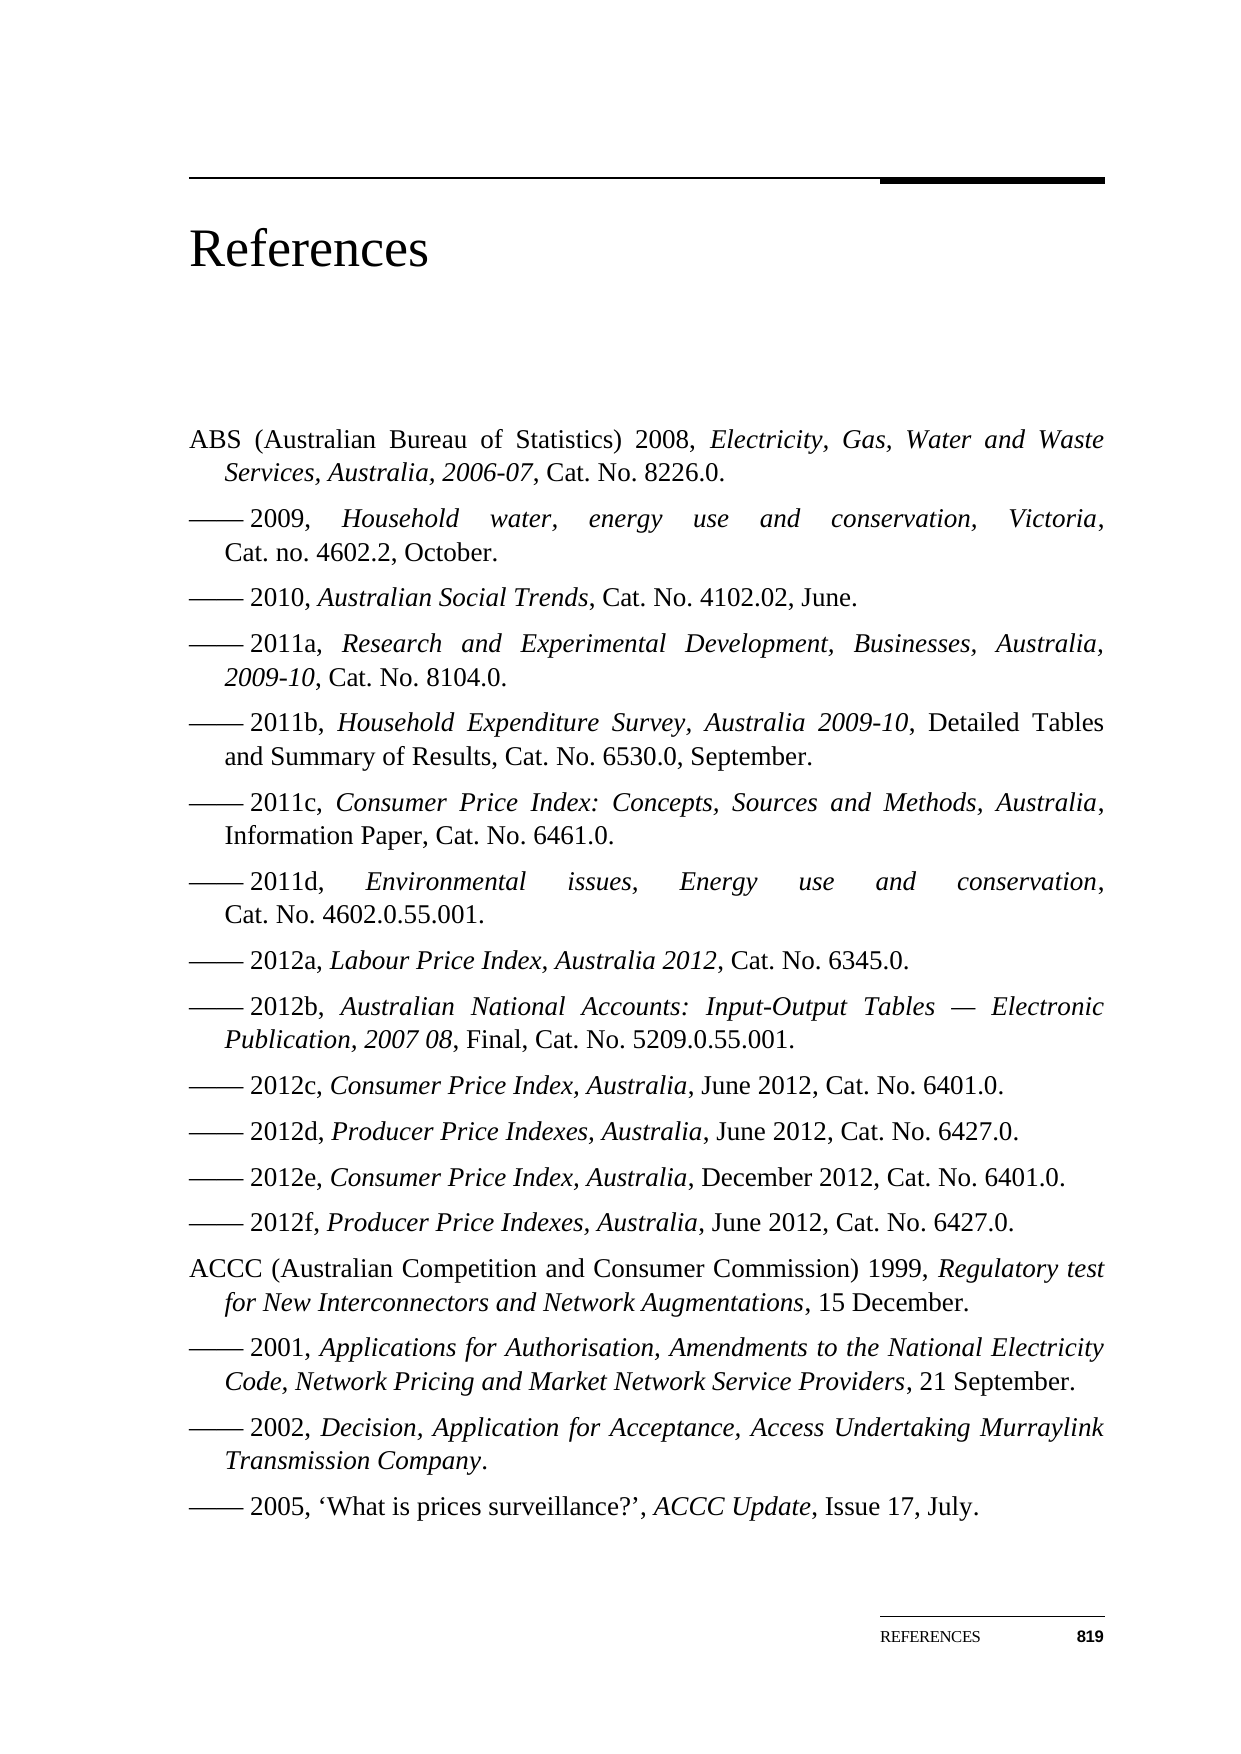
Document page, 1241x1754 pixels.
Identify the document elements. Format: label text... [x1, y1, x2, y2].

text —— 2012c, Consumer Price Index, Australia, June 2012, Cat. No. 6401.0. [189, 1067, 1104, 1100]
text —— 2001, Applications for Authorisation, Amendments to the National Electricity Code, Network Pricing and Market Network Service Providers, 21 September. [189, 1329, 1104, 1396]
text ACCC (Australian Competition and Consumer Commission) 1999, Regulatory test for New Interconnectors and Network Augmentations, 15 December. [189, 1250, 1104, 1317]
text ABS (Australian Bureau of Statistics) 2008, Electricity, Gas, Water and Waste Services, Australia, 2006-07, Cat. No. 8226.0. [189, 421, 1104, 488]
text —— 2011d, Environmental issues, Energy use and conservation, Cat. No. 4602.0.55.001. [189, 863, 1104, 929]
subtitle References [189, 217, 1104, 279]
text —— 2012b, Australian National Accounts: Input-Output Tables — Electronic Publication, 2007 08, Final, Cat. No. 5209.0.55.001. [189, 988, 1104, 1054]
text —— 2012f, Producer Price Indexes, Australia, June 2012, Cat. No. 6427.0. [189, 1204, 1104, 1238]
text —— 2011b, Household Expenditure Survey, Australia 2009-10, Detailed Tables and Summary of Results, Cat. No. 6530.0, September. [189, 704, 1104, 771]
text —— 2005, ‘What is prices surveillance?’, ACCC Update, Issue 17, July. [189, 1488, 1104, 1521]
text —— 2010, Australian Social Trends, Cat. No. 4102.02, June. [189, 579, 1104, 613]
text —— 2002, Decision, Application for Acceptance, Access Undertaking Murraylink Transmission Company. [189, 1408, 1104, 1475]
text —— 2012e, Consumer Price Index, Australia, December 2012, Cat. No. 6401.0. [189, 1158, 1104, 1192]
text —— 2012a, Labour Price Index, Australia 2012, Cat. No. 6345.0. [189, 942, 1104, 975]
text —— 2009, Household water, energy use and conservation, Victoria, Cat. no. 4602.2, October. [189, 500, 1104, 567]
text —— 2011c, Consumer Price Index: Concepts, Sources and Methods, Australia, Information Paper, Cat. No. 6461.0. [189, 783, 1104, 850]
text —— 2011a, Research and Experimental Development, Businesses, Australia, 2009-10, Cat. No. 8104.0. [189, 625, 1104, 692]
text —— 2012d, Producer Price Indexes, Australia, June 2012, Cat. No. 6427.0. [189, 1113, 1104, 1146]
